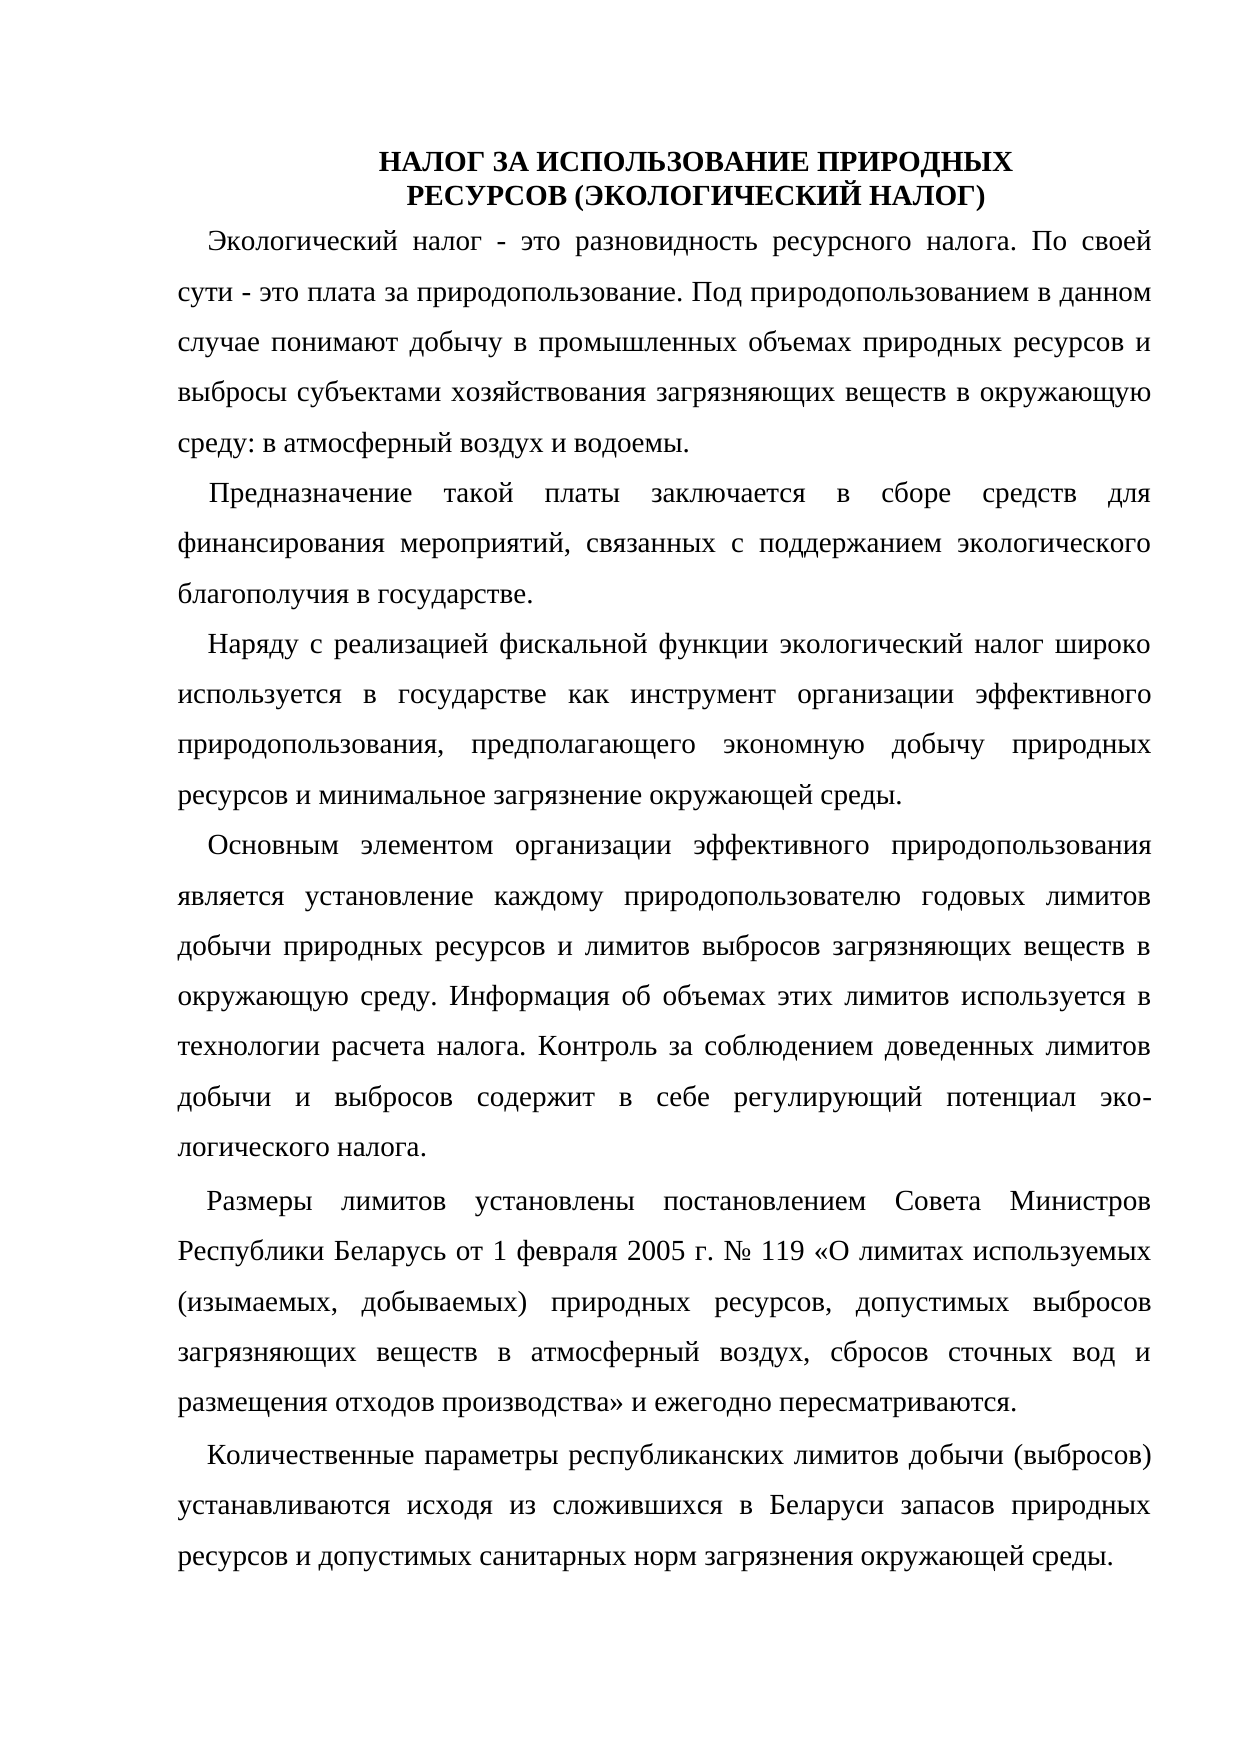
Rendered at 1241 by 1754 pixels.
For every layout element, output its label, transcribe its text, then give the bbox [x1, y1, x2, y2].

text НАЛОГ ЗА ИСПОЛЬЗОВАНИЕ ПРИРОДНЫХ РЕСУРСОВ (ЭКОЛОГИЧЕСКИЙ НАЛОГ) [298, 144, 1094, 212]
text Размеры лимитов установлены постановлением Совета Министров Республики Беларусь от 1 февраля 2005 г. № 119 «О лимитах используемых (изымаемых, добываемых) природных ресурсов, допустимых выбросов загрязняющих веществ в атмосферный воздух, сбросов сточных вод и размещения отходов производства» и ежегодно пересматриваются. [177, 1183, 1152, 1418]
text Наряду с реализацией фискальной функции экологический налог широко используется в государстве как инструмент организации эффективного природопользования, предполагающего экономную добычу природных ресурсов и минимальное загрязнение окружающей среды. [177, 626, 1152, 811]
text Предназначение такой платы заключается в сборе средств для финансирования мероприятий, связанных с поддержанием экологического благополучия в государстве. [177, 475, 1152, 609]
text Экологический налог - это разновидность ресурсного налога. По своей сути - это плата за природопользование. Под природопользованием в данном случае понимают добычу в промышленных объемах природных ресурсов и выбросы субъектами хозяйствования загрязняющих веществ в окружающую среду: в атмосферный воздух и водоемы. [177, 223, 1152, 458]
text Количественные параметры республиканских лимитов добычи (выбросов) устанавливаются исходя из сложившихся в Беларуси запасов природных ресурсов и допустимых санитарных норм загрязнения окружающей среды. [177, 1437, 1152, 1571]
text Основным элементом организации эффективного природопользования является установление каждому природопользователю годовых лимитов добычи природных ресурсов и лимитов выбросов загрязняющих веществ в окружающую среду. Информация об объемах этих лимитов используется в технологии расчета налога. Контроль за соблюдением доведенных лимитов добычи и выбросов содержит в себе регулирующий потенциал экологического налога. [177, 827, 1152, 1163]
